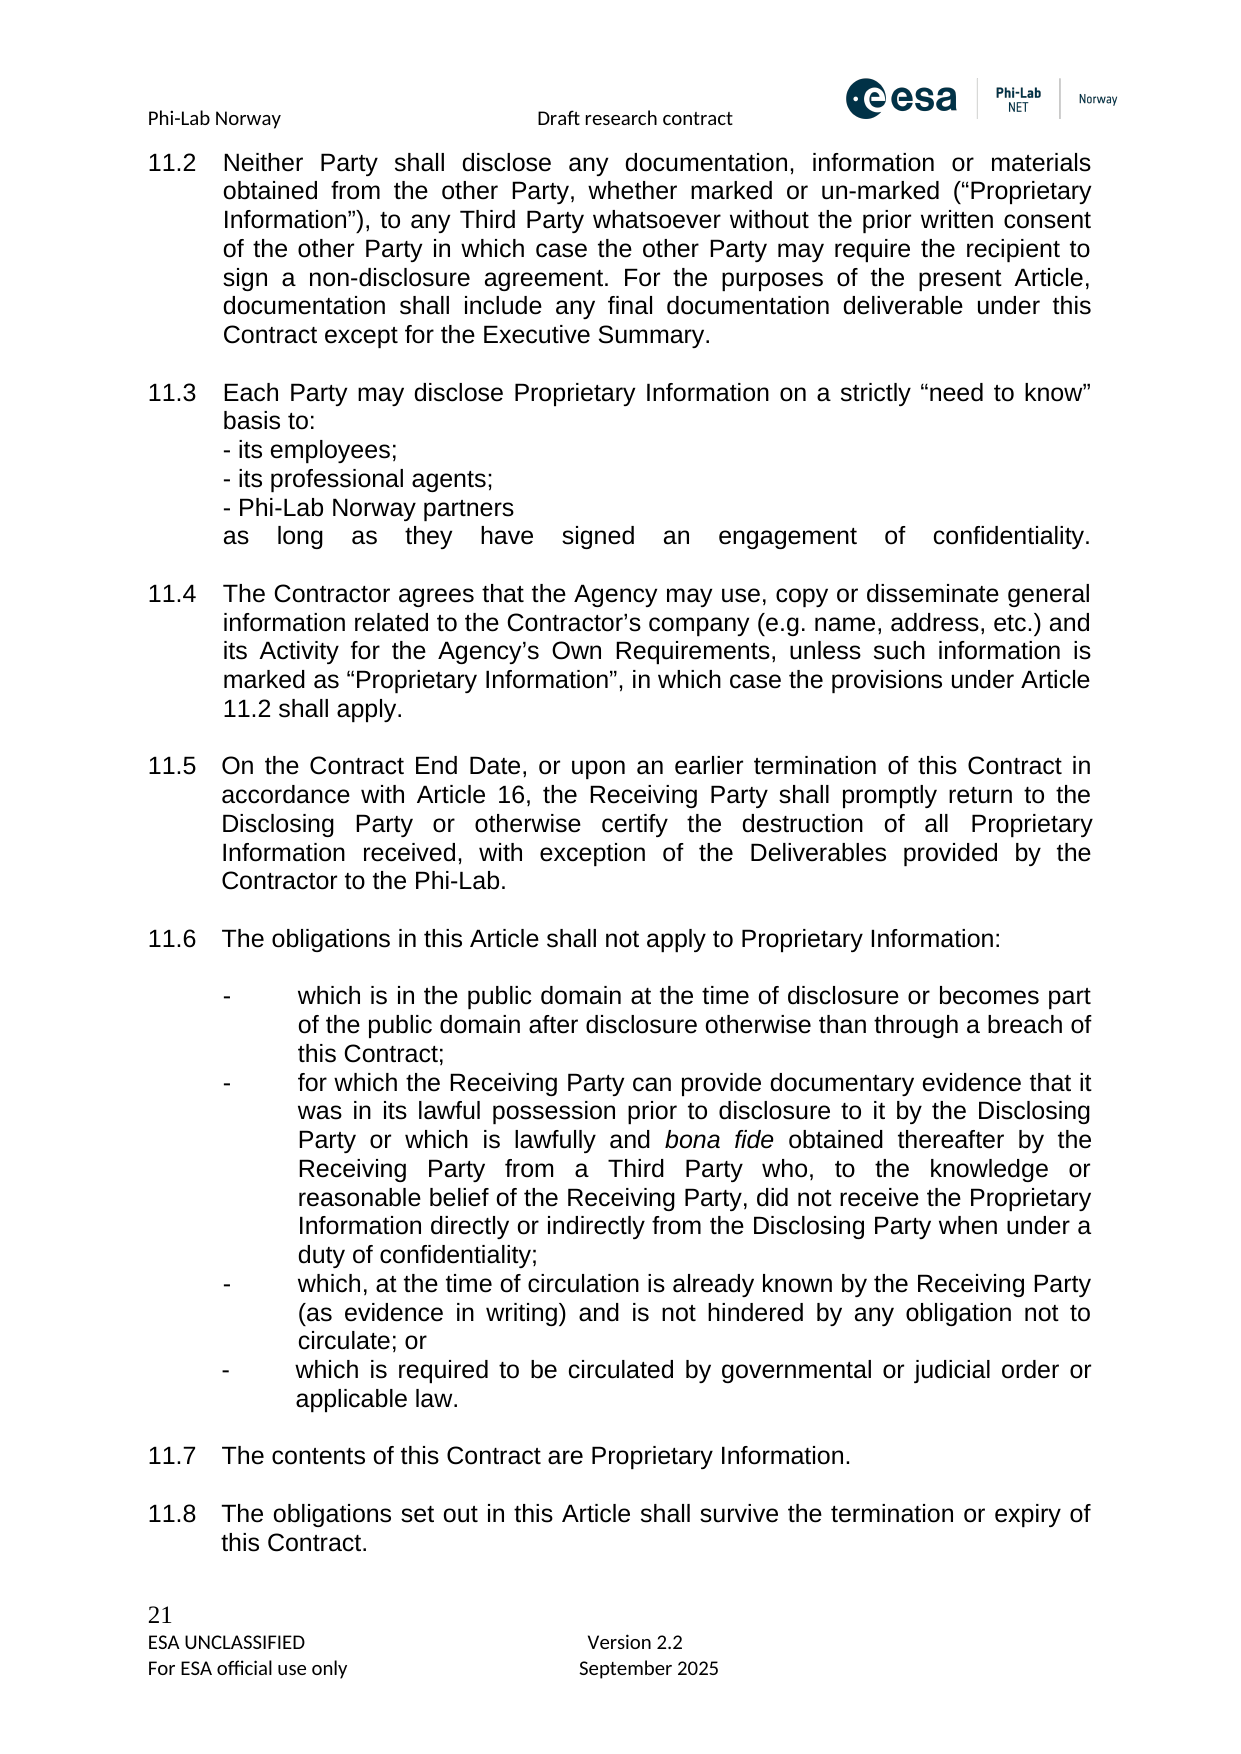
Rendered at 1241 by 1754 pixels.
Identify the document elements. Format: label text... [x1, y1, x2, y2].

text 11.8 The obligations set out in this Article shall survive the termination or expiry of this Contract. [148, 1499, 1093, 1556]
text 11.3 Each Party may disclose Proprietary Information on a strictly “need to know” basis to: [148, 378, 1093, 435]
picture [843, 73, 1123, 126]
text - its professional agents; [148, 464, 1093, 493]
text - for which the Receiving Party can provide documentary evidence that it was in its lawful possession prior to disclosure to it by the Disclosing Party or which is lawfully and bona fide obtained thereafter by the Receiving Party from a Third Party who, to the knowledge or reasonable belief of the Receiving Party, did not receive the Proprietary Information directly or indirectly from the Disclosing Party when under a duty of confidentiality; [223, 1068, 1093, 1269]
text - Phi-Lab Norway partners [148, 493, 1093, 521]
text - which is required to be circulated by governmental or judicial order or applicable law. [221, 1355, 1093, 1413]
text - which, at the time of circulation is already known by the Receiving Party (as evidence in writing) and is not hindered by any obligation not to circulate; or [223, 1269, 1093, 1355]
text as long as they have signed an engagement of confidentiality. [148, 521, 1093, 579]
text 11.5 On the Contract End Date, or upon an earlier termination of this Contract in accordance with Article 16, the Receiving Party shall promptly return to the Disclosing Party or otherwise certify the destruction of all Proprietary Information received, with exception of the Deliverables provided by the Contractor to the Phi-Lab. [148, 751, 1093, 895]
text 11.4 The Contractor agrees that the Agency may use, copy or disseminate general information related to the Contractor’s company (e.g. name, address, etc.) and its Activity for the Agency’s Own Requirements, unless such information is marked as “Proprietary Information”, in which case the provisions under Article 11.2 shall apply. [148, 579, 1093, 723]
text 11.7 The contents of this Contract are Proprietary Information. [148, 1441, 1093, 1470]
text - which is in the public domain at the time of disclosure or becomes part of the public domain after disclosure otherwise than through a breach of this Contract; [223, 981, 1093, 1068]
text - its employees; [148, 435, 1093, 464]
text 11.2 Neither Party shall disclose any documentation, information or materials obtained from the other Party, whether marked or un-marked (“Proprietary Information”), to any Third Party whatsoever without the prior written consent of the other Party in which case the other Party may require the recipient to sign a non-disclosure agreement. For the purposes of the present Article, documentation shall include any final documentation deliverable under this Contract except for the Executive Summary. [148, 148, 1093, 349]
text 11.6 The obligations in this Article shall not apply to Proprietary Information: [148, 924, 1093, 953]
